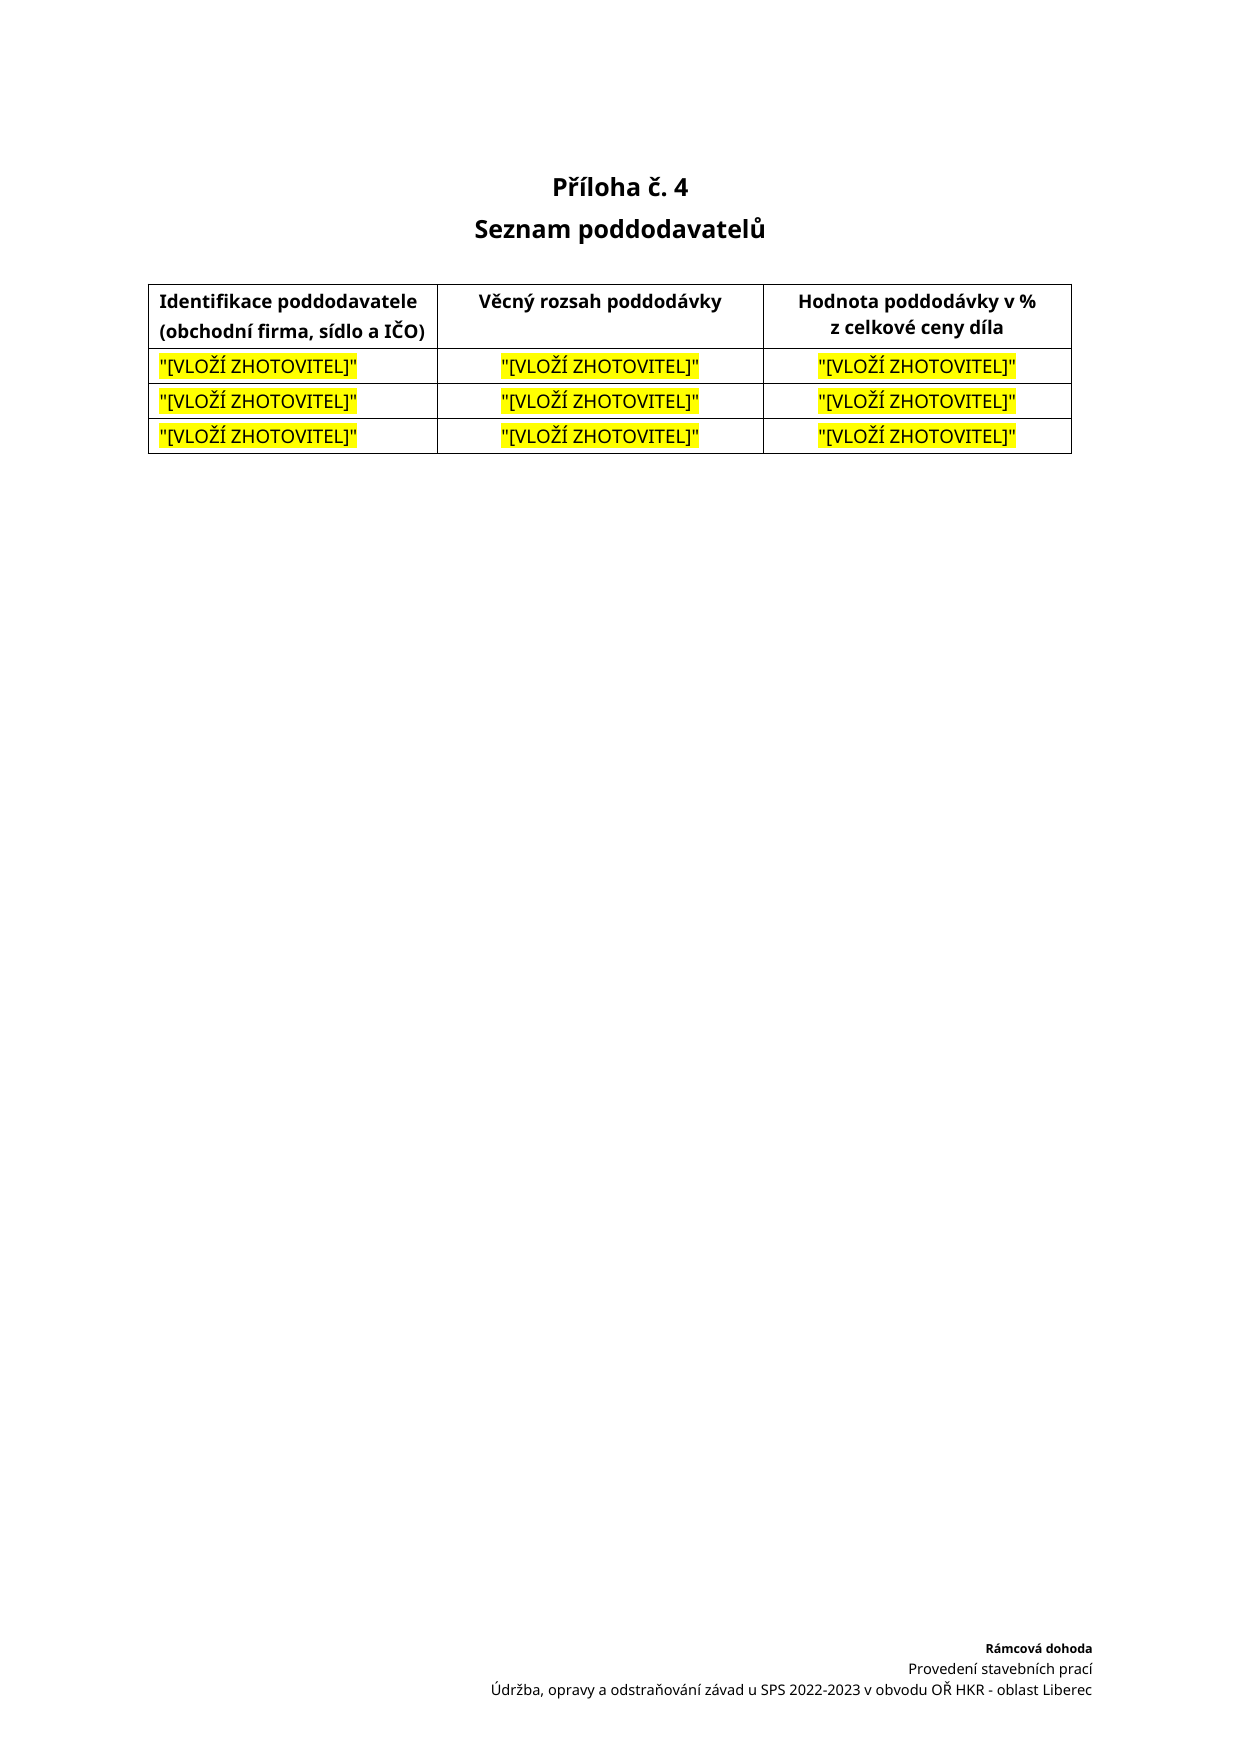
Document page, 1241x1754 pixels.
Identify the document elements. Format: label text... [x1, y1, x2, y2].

table_cell "[VLOŽÍ ZHOTOVITEL]" [764, 349, 1071, 383]
text Příloha č. 4 [148, 173, 1093, 202]
table_header Věcný rozsah poddodávky [438, 285, 763, 348]
text Seznam poddodavatelů [148, 215, 1093, 244]
table_header Identifikace poddodavatele (obchodní firma, sídlo a IČO) [149, 285, 437, 348]
table_cell "[VLOŽÍ ZHOTOVITEL]" [149, 349, 437, 383]
table_cell "[VLOŽÍ ZHOTOVITEL]" [438, 419, 763, 453]
table_cell "[VLOŽÍ ZHOTOVITEL]" [764, 384, 1071, 418]
table_cell "[VLOŽÍ ZHOTOVITEL]" [438, 384, 763, 418]
table_header Hodnota poddodávky v % z celkové ceny díla [764, 285, 1071, 348]
table_cell "[VLOŽÍ ZHOTOVITEL]" [149, 384, 437, 418]
table_cell "[VLOŽÍ ZHOTOVITEL]" [438, 349, 763, 383]
table_cell "[VLOŽÍ ZHOTOVITEL]" [149, 419, 437, 453]
table_cell "[VLOŽÍ ZHOTOVITEL]" [764, 419, 1071, 453]
